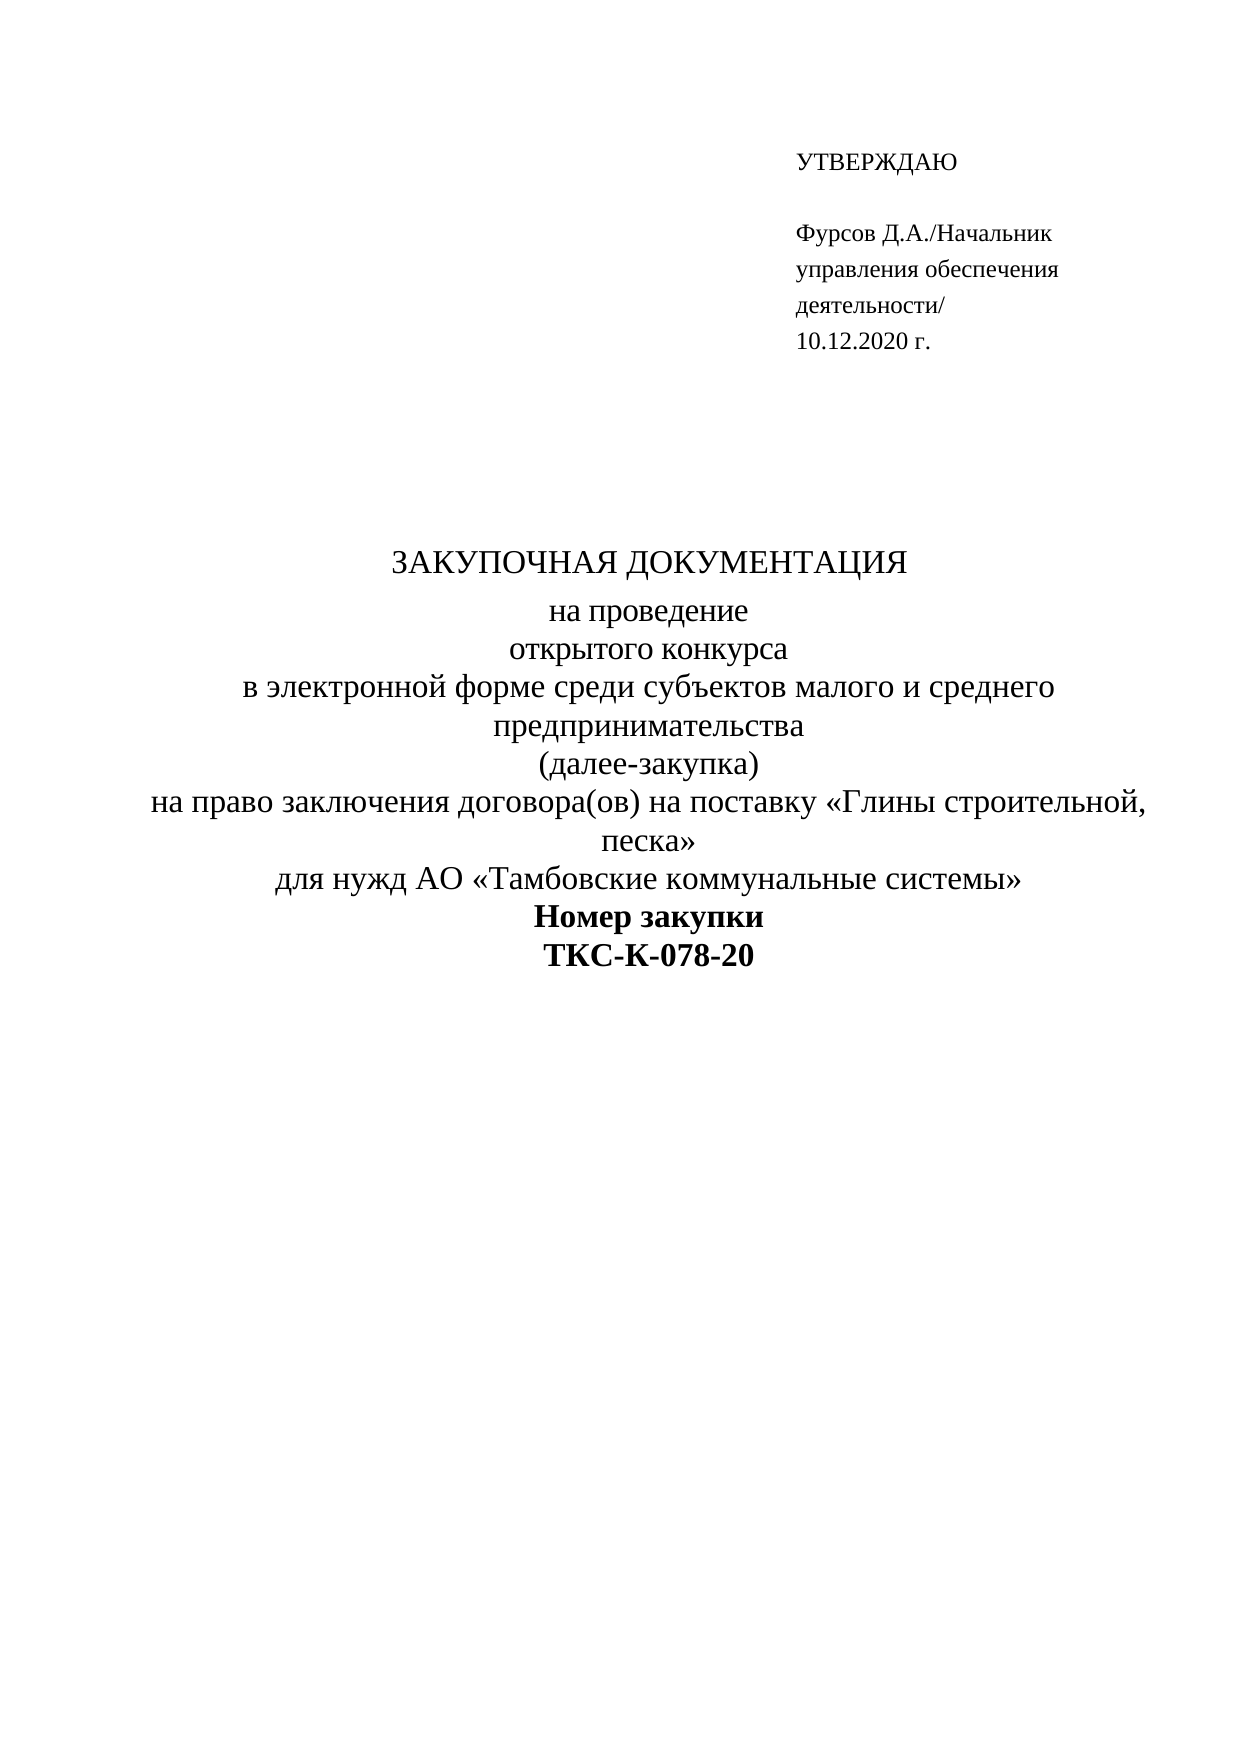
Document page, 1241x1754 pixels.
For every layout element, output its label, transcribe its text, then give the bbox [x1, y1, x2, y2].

text ТКС-К-078-20 [131, 935, 1166, 973]
text Фурсов Д.А./Начальник управления обеспечения деятельности/ [796, 218, 1168, 319]
text открытого конкурса [131, 628, 1166, 667]
text на проведение [131, 590, 1166, 628]
text в электронной форме среди субъектов малого и среднего предпринимательства [131, 667, 1166, 743]
text 10.12.2020 г. [796, 326, 1168, 355]
text (далее-закупка) [131, 743, 1166, 782]
text ЗАКУПОЧНАЯ ДОКУМЕНТАЦИЯ [131, 542, 1168, 580]
text Номер закупки [131, 897, 1166, 935]
text для нужд АО «Тамбовские коммунальные системы» [131, 858, 1166, 897]
text УТВЕРЖДАЮ [796, 147, 1168, 175]
text на право заключения договора(ов) на поставку «Глины строительной, песка» [131, 782, 1166, 858]
